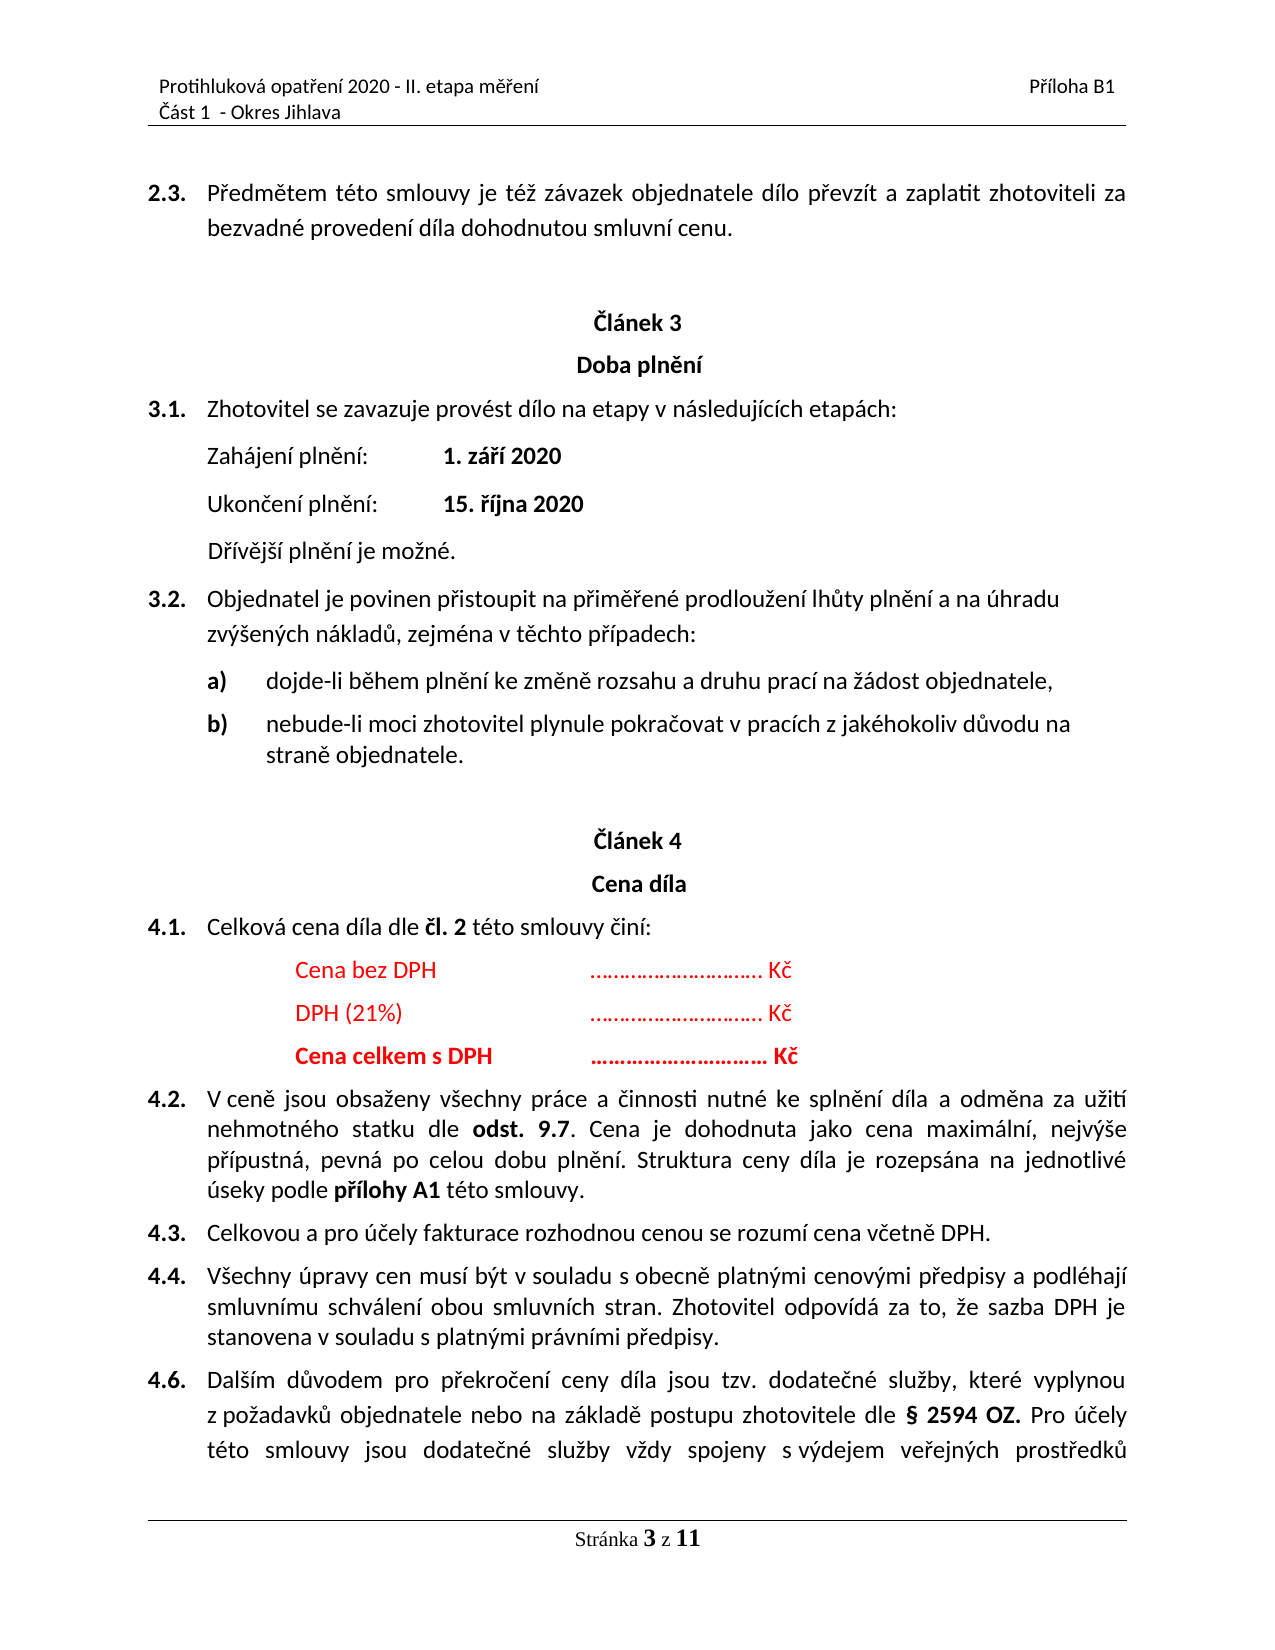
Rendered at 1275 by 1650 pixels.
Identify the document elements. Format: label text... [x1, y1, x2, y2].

list Ukončení plnění: 15. října 2020 [207, 488, 1127, 518]
text DPH (21%) ………………………… Kč [251, 997, 1127, 1027]
list Celkovou a pro účely fakturace rozhodnou cenou se rozumí cena včetně DPH. [148, 1217, 1127, 1248]
text Cena bez DPH ………………………… Kč [251, 954, 1127, 984]
list Dřívější plnění je možné. [148, 535, 1127, 566]
list Článek 3 [148, 307, 1127, 337]
list dojde-li během plnění ke změně rozsahu a druhu prací na žádost objednatele, [207, 665, 1127, 696]
list Předmětem této smlouvy je též závazek objednatele dílo převzít a zaplatit zhotoviteli za bezvadné provedení díla dohodnutou smluvní cenu. [148, 177, 1127, 242]
list nebude-li moci zhotovitel plynule pokračovat v pracích z jakéhokoliv důvodu na straně objednatele. [207, 708, 1127, 769]
list Doba plnění [148, 350, 1131, 380]
list Článek 4 [148, 825, 1127, 855]
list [148, 1364, 1127, 1465]
list Všechny úpravy cen musí být v souladu s obecně platnými cenovými předpisy a podléhají smluvnímu schválení obou smluvních stran. Zhotovitel odpovídá za to, že sazba DPH je stanovena v souladu s platnými právními předpisy. [148, 1261, 1127, 1352]
list Objednatel je povinen přistoupit na přiměřené prodloužení lhůty plnění a na úhradu zvýšených nákladů, zejména v těchto případech: [148, 583, 1127, 648]
list Cena díla [148, 868, 1131, 898]
list Zhotovitel se zavazuje provést dílo na etapy v následujících etapách: [148, 393, 1127, 423]
list Celková cena díla dle čl. 2 této smlouvy činí: [148, 911, 1127, 941]
text Cena celkem s DPH ………………………… Kč [251, 1040, 1127, 1070]
list V ceně jsou obsaženy všechny práce a činnosti nutné ke splnění díla a odměna za užití nehmotného statku dle odst. 9.7. Cena je dohodnuta jako cena maximální, nejvýše přípustná, pevná po celou dobu plnění. Struktura ceny díla je rozepsána na jednotlivé úseky podle přílohy A1 této smlouvy. [148, 1083, 1127, 1205]
list Zahájení plnění: 1. září 2020 [207, 440, 1127, 471]
